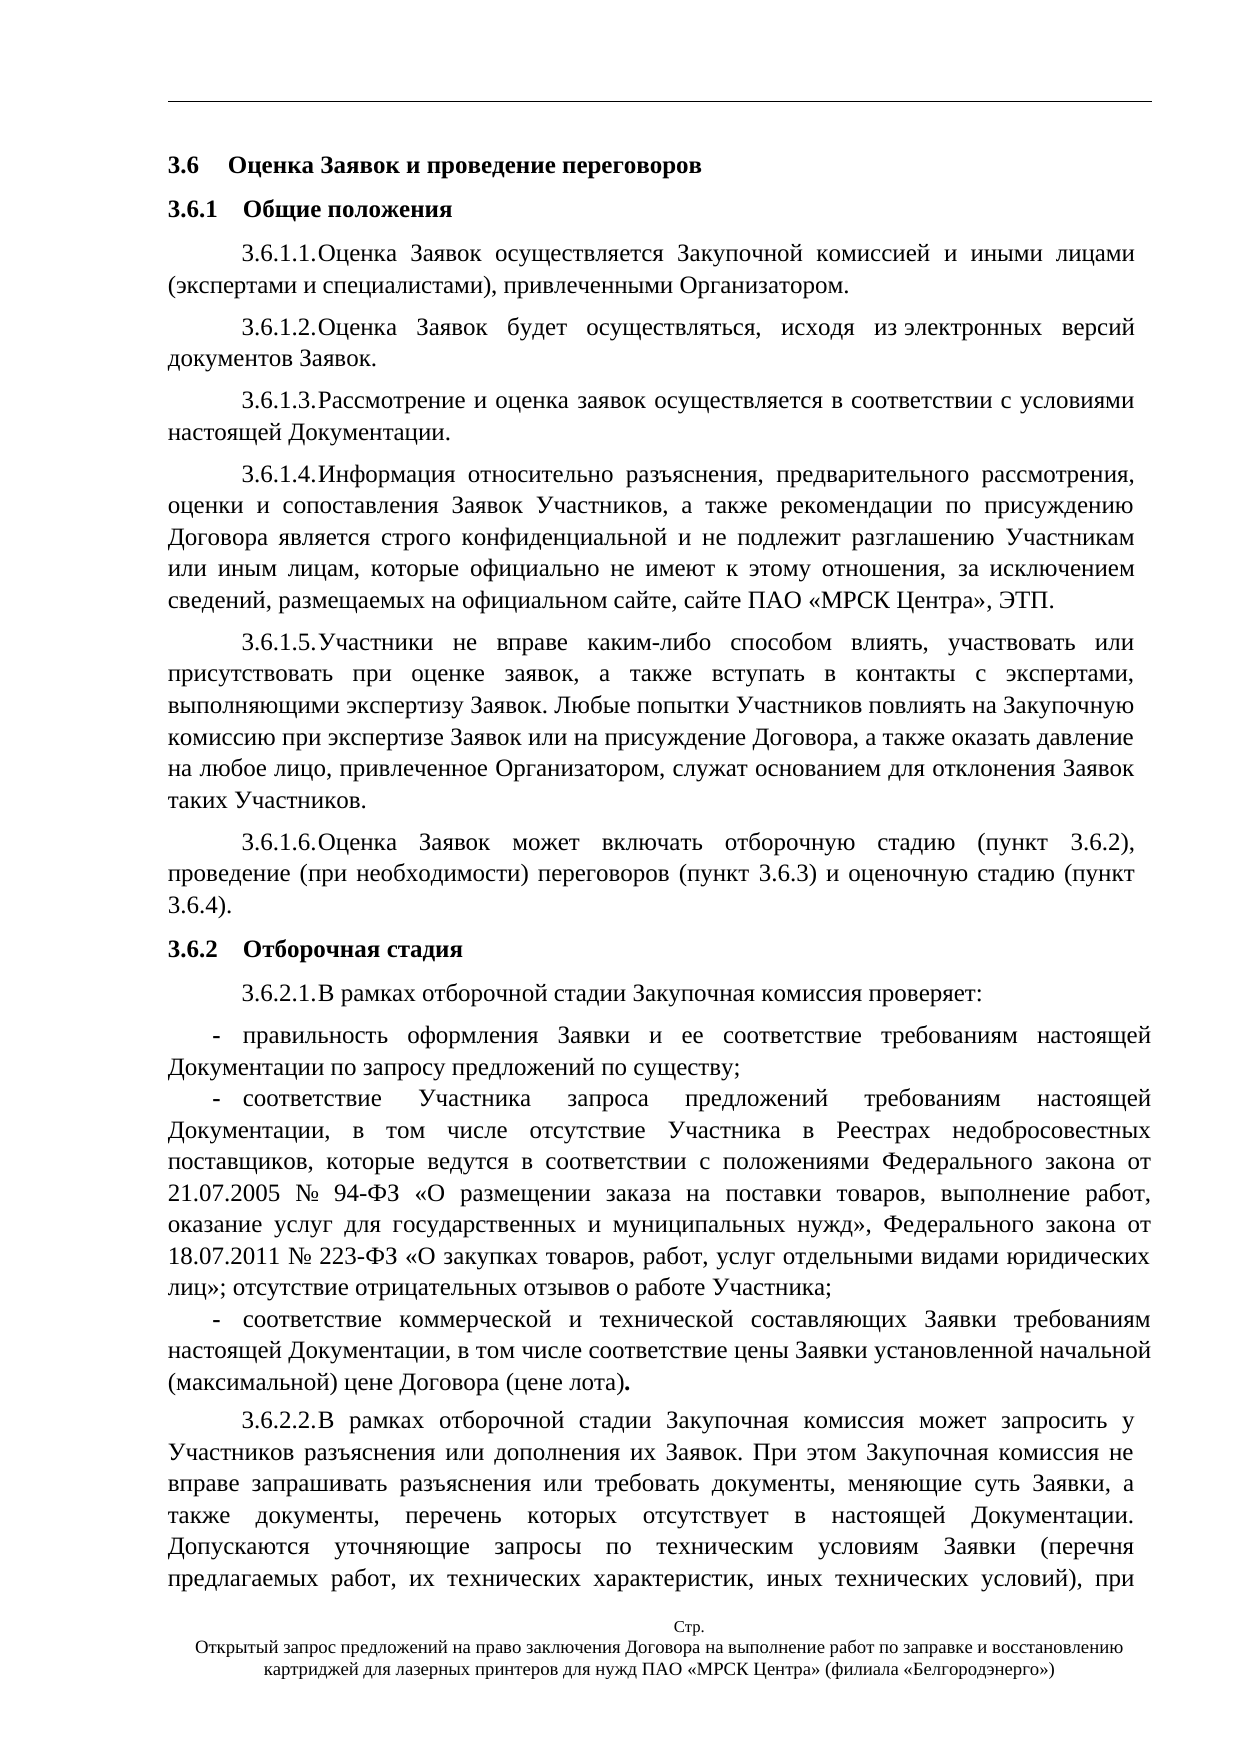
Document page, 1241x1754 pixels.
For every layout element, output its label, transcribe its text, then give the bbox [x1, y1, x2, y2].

list В рамках отборочной стадии Закупочная комиссия проверяет: [168, 978, 1135, 1007]
list Рассмотрение и оценка заявок осуществляется в соответствии с условиями настоящей Документации. [168, 385, 1135, 446]
list соответствие коммерческой и технической составляющих Заявки требованиям настоящей Документации, в том числе соответствие цены Заявки установленной начальной (максимальной) цене Договора (цене лота). [168, 1304, 1152, 1396]
list Информация относительно разъяснения, предварительного рассмотрения, оценки и сопоставления Заявок Участников, а также рекомендации по присуждению Договора является строго конфиденциальной и не подлежит разглашению Участникам или иным лицам, которые официально не имеют к этому отношения, за исключением сведений, размещаемых на официальном сайте, сайте ПАО «МРСК Центра», ЭТП. [168, 459, 1135, 614]
subtitle Общие положения [168, 194, 1152, 223]
list Оценка Заявок осуществляется Закупочной комиссией и иными лицами (экспертами и специалистами), привлеченными Организатором. [168, 238, 1135, 298]
subtitle Отборочная стадия [168, 934, 1152, 963]
subtitle Оценка Заявок и проведение переговоров [168, 150, 1152, 179]
list соответствие Участника запроса предложений требованиям настоящей Документации, в том числе отсутствие Участника в Реестрах недобросовестных поставщиков, которые ведутся в соответствии с положениями Федерального закона от 21.07.2005 № 94-ФЗ «О размещении заказа на поставки товаров, выполнение работ, оказание услуг для государственных и муниципальных нужд», Федерального закона от 18.07.2011 № 223-ФЗ «О закупках товаров, работ, услуг отдельными видами юридических лиц»; отсутствие отрицательных отзывов о работе Участника; [168, 1083, 1152, 1301]
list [168, 1405, 1135, 1592]
list Участники не вправе каким-либо способом влиять, участвовать или присутствовать при оценке заявок, а также вступать в контакты с экспертами, выполняющими экспертизу Заявок. Любые попытки Участников повлиять на Закупочную комиссию при экспертизе Заявок или на присуждение Договора, а также оказать давление на любое лицо, привлеченное Организатором, служат основанием для отклонения Заявок таких Участников. [168, 627, 1135, 813]
list правильность оформления Заявки и ее соответствие требованиям настоящей Документации по запросу предложений по существу; [168, 1020, 1152, 1080]
list Оценка Заявок будет осуществляться, исходя из электронных версий документов Заявок. [168, 312, 1135, 372]
